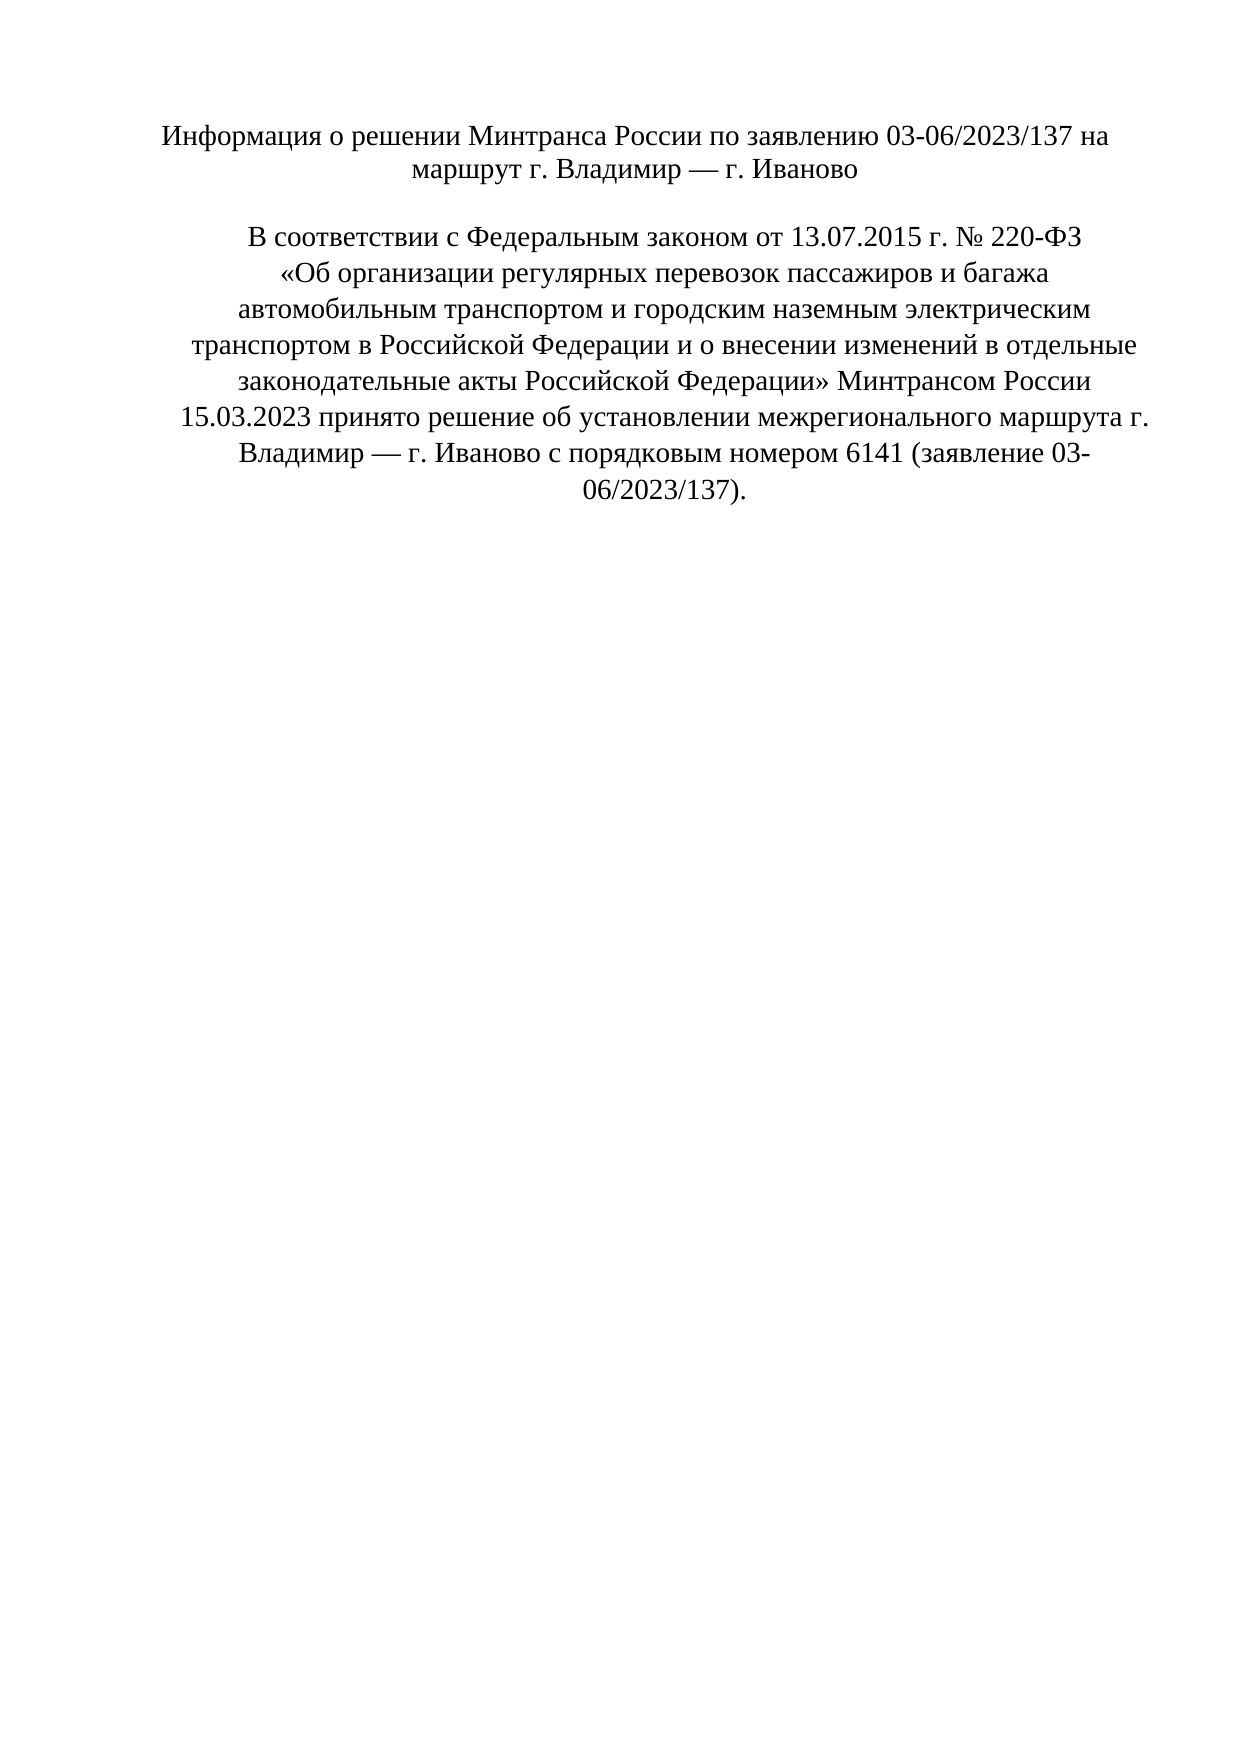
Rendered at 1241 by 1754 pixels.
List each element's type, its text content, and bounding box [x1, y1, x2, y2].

text Информация о решении Минтранса России по заявлению 03-06/2023/137 на маршрут г. Владимир — г. Иваново [118, 118, 1152, 185]
text В соответствии с Федеральным законом от 13.07.2015 г. № 220-ФЗ «Об организации регулярных перевозок пассажиров и багажа автомобильным транспортом и городским наземным электрическим транспортом в Российской Федерации и о внесении изменений в отдельные законодательные акты Российской Федерации» Минтрансом России 15.03.2023 принято решение об установлении межрегионального маршрута г. Владимир — г. Иваново с порядковым номером 6141 (заявление 03-06/2023/137). [177, 219, 1152, 505]
